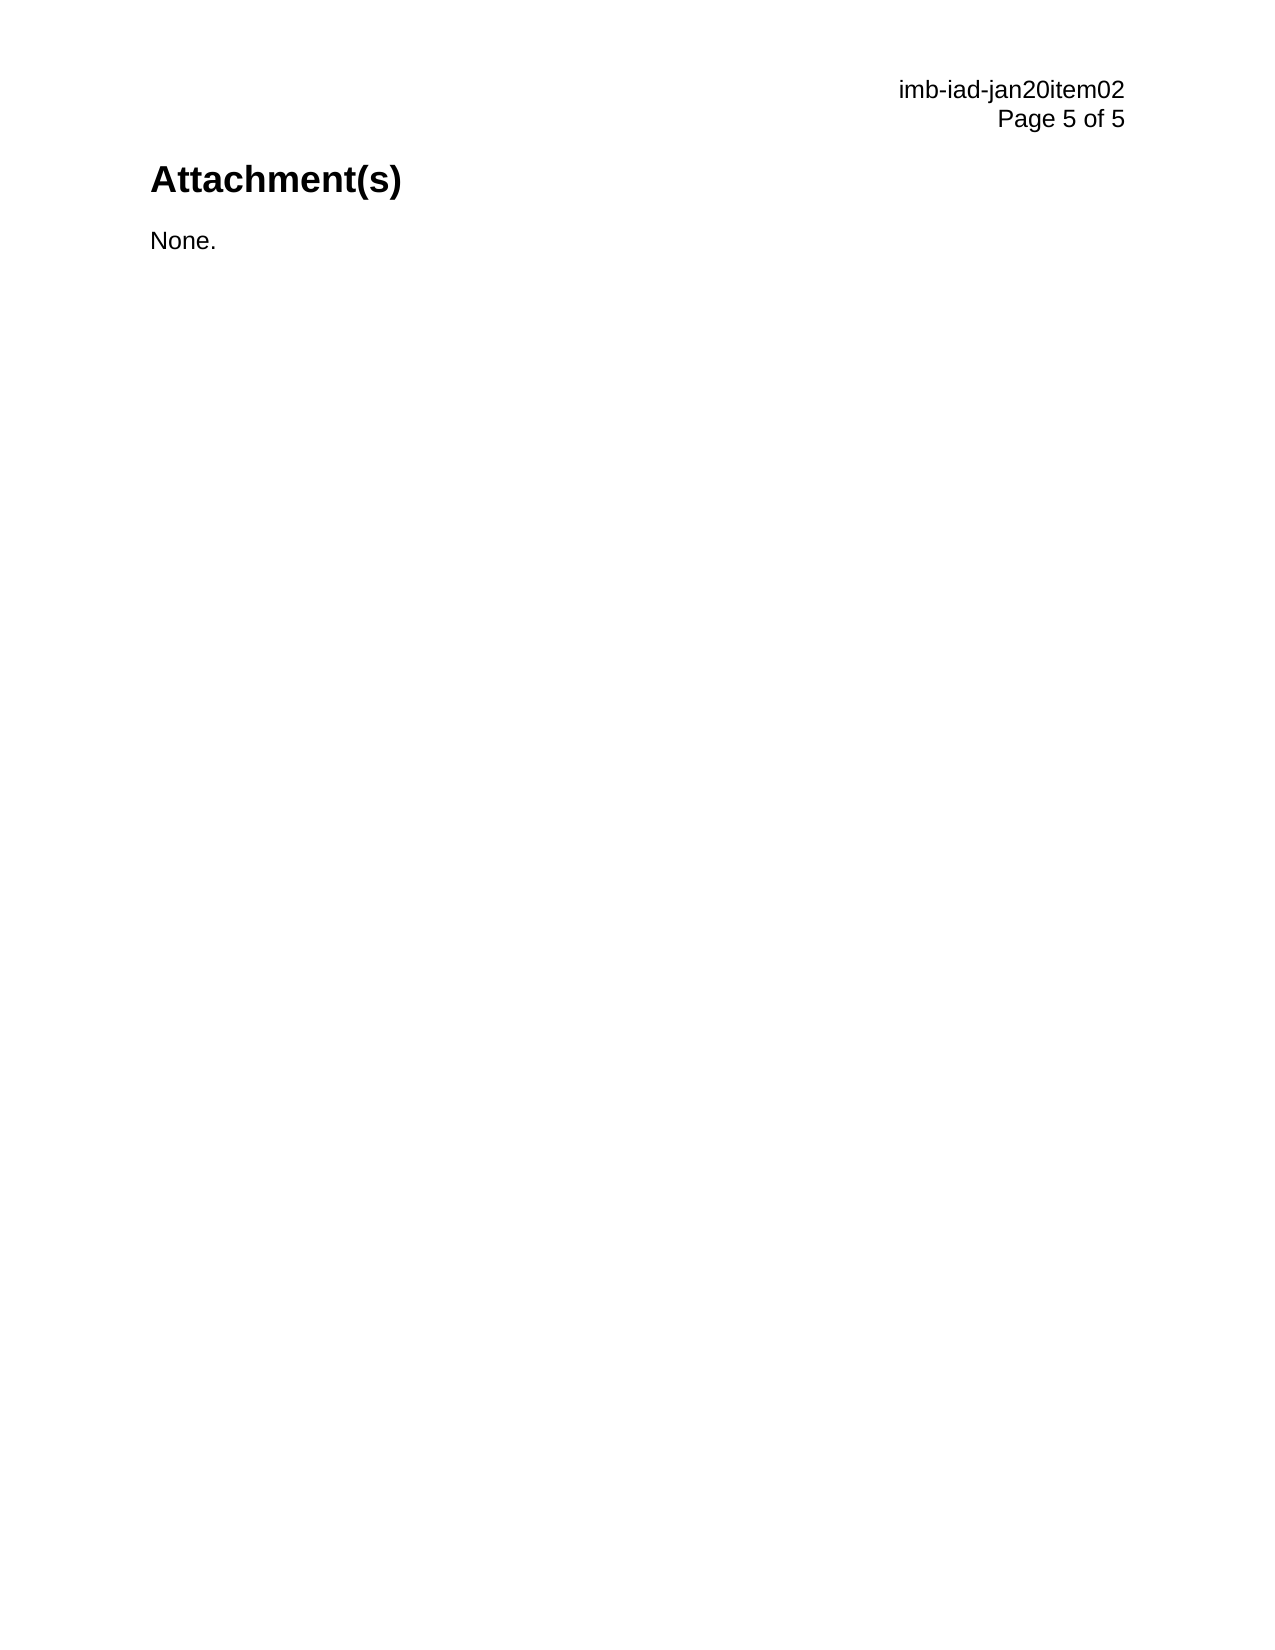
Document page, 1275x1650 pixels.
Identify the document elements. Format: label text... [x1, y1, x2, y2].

subtitle Attachment(s) [150, 157, 1125, 201]
text None. [150, 226, 1125, 254]
